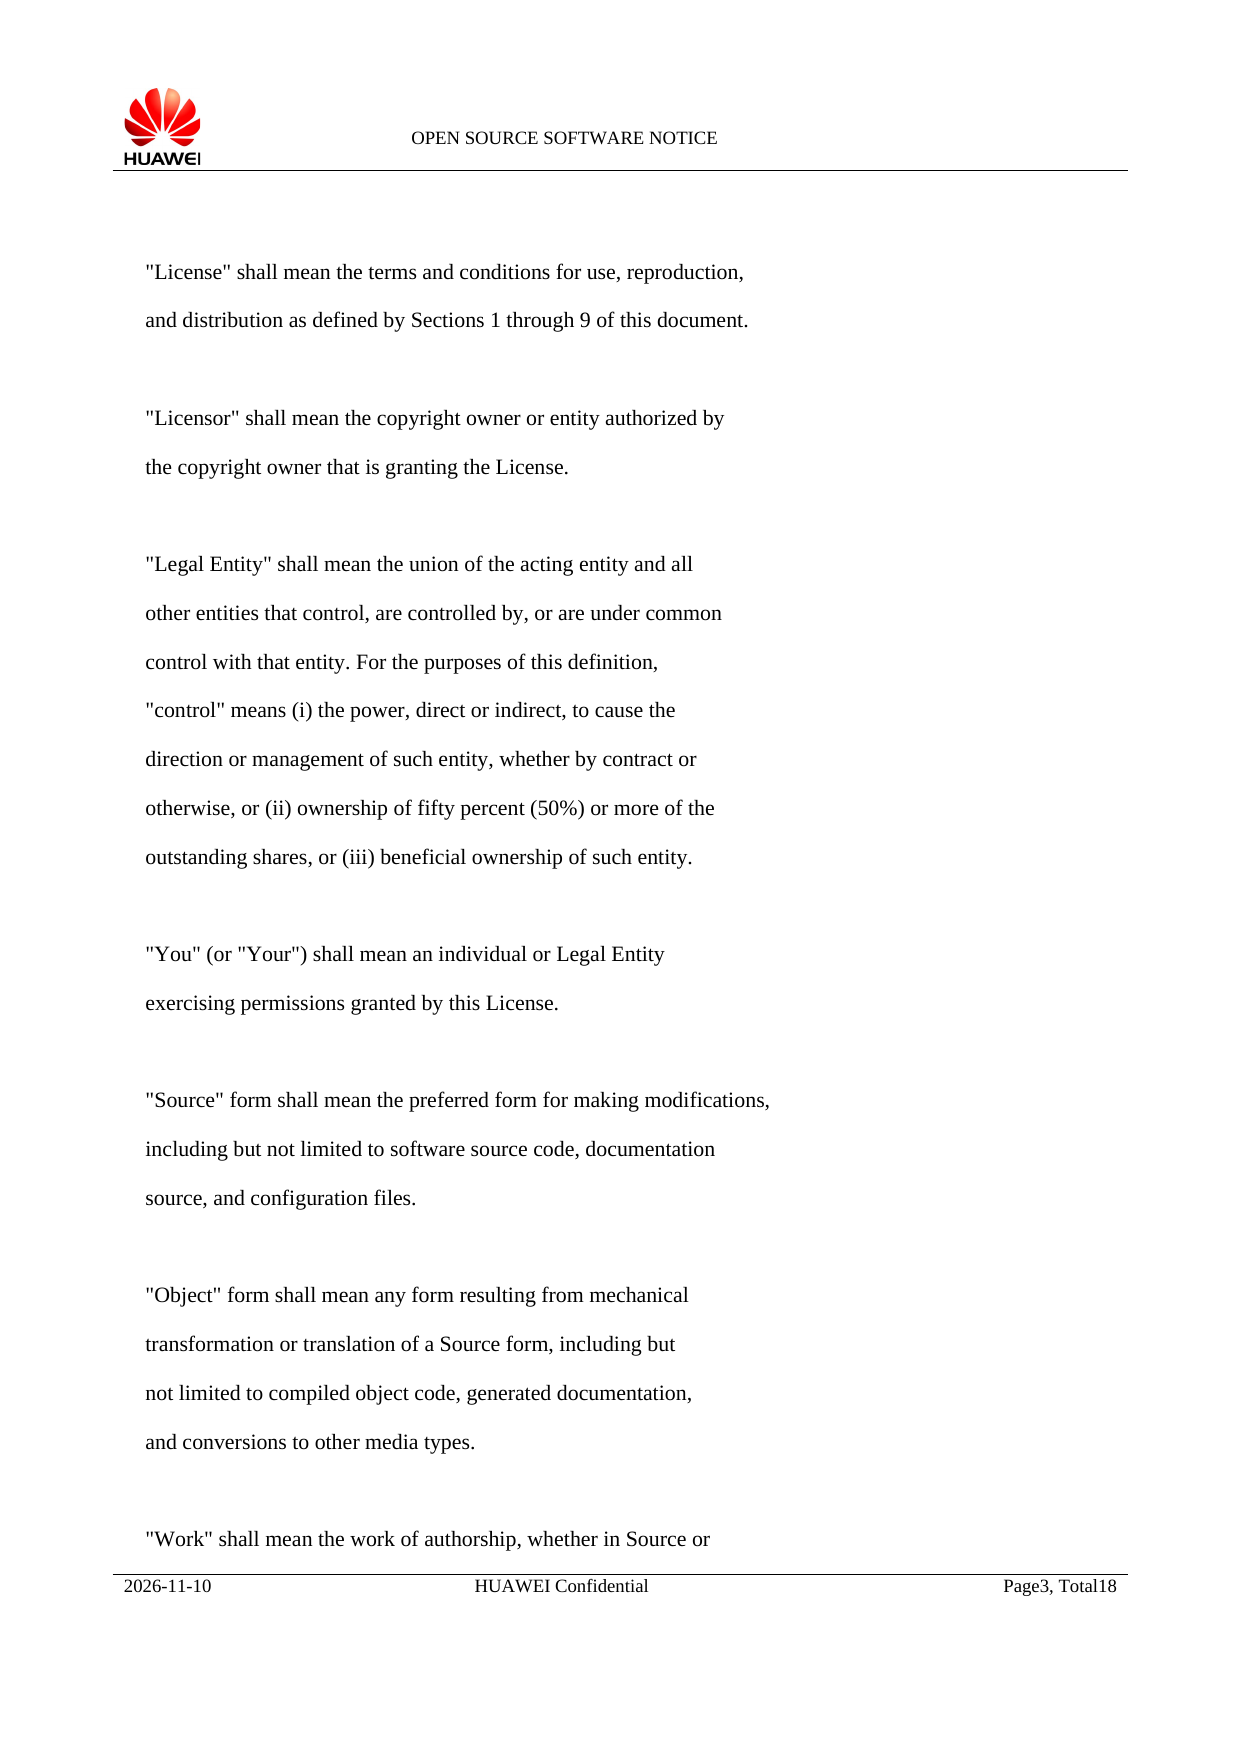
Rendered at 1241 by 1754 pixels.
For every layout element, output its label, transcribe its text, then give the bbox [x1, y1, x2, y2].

picture [124, 88, 201, 165]
